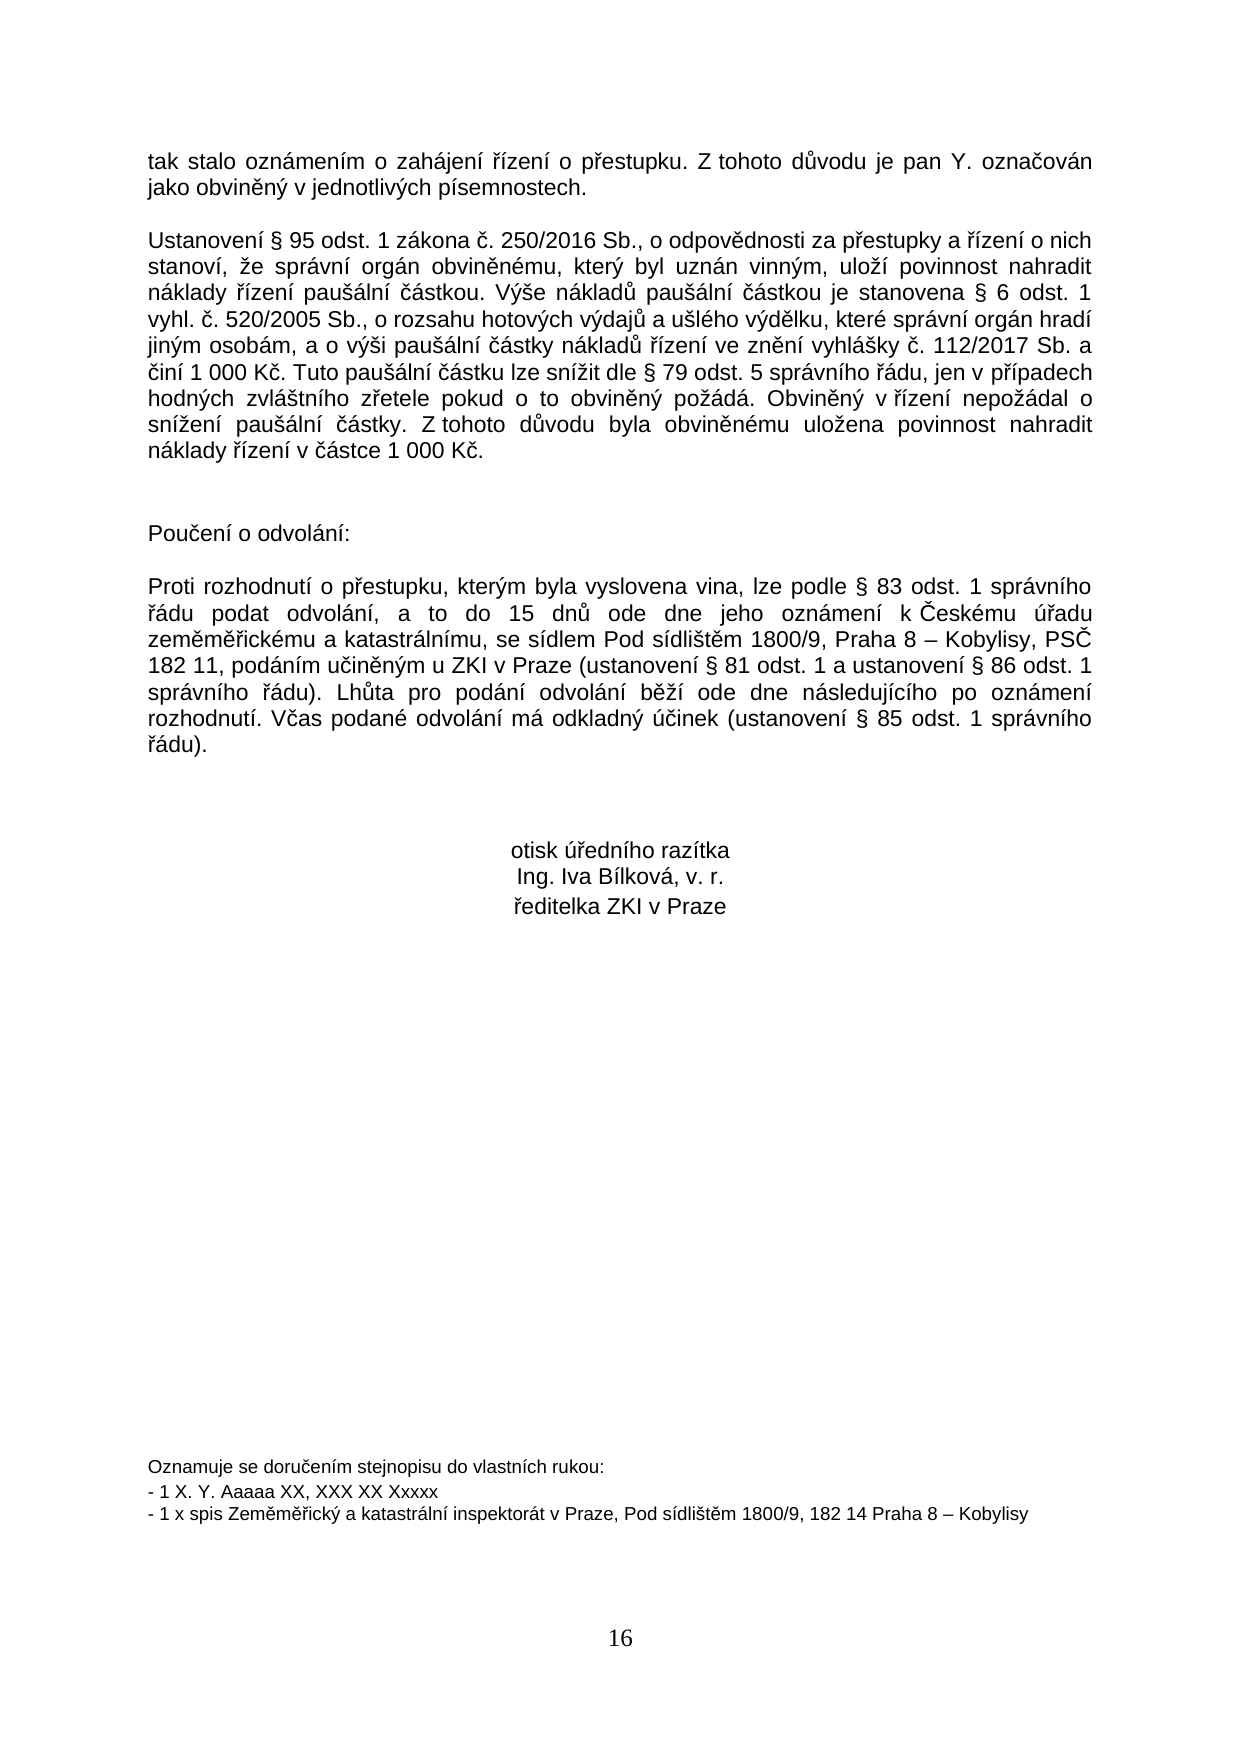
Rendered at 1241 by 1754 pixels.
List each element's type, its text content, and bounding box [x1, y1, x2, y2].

text Ing. Iva Bílková, v. r. [148, 863, 1093, 889]
text Ustanovení § 95 odst. 1 zákona č. 250/2016 Sb., o odpovědnosti za přestupky a řízení o nich stanoví, že správní orgán obviněnému, který byl uznán vinným, uloží povinnost nahradit náklady řízení paušální částkou. Výše nákladů paušální částkou je stanovena § 6 odst. 1 vyhl. č. 520/2005 Sb., o rozsahu hotových výdajů a ušlého výdělku, které správní orgán hradí jiným osobám, a o výši paušální částky nákladů řízení ve znění vyhlášky č. 112/2017 Sb. a činí 1 000 Kč. Tuto paušální částku lze snížit dle § 79 odst. 5 správního řádu, jen v případech hodných zvláštního zřetele pokud o to obviněný požádá. Obviněný v řízení nepožádal o snížení paušální částky. Z tohoto důvodu byla obviněnému uložena povinnost nahradit náklady řízení v částce 1 000 Kč. [148, 227, 1093, 464]
text - 1 x spis Zeměměřický a katastrální inspektorát v Praze, Pod sídlištěm 1800/9, 182 14 Praha 8 – Kobylisy [148, 1503, 1093, 1524]
text Poučení o odvolání: [148, 520, 1093, 547]
text ředitelka ZKI v Praze [148, 893, 1093, 919]
text otisk úředního razítka [148, 837, 1093, 863]
text Oznamuje se doručením stejnopisu do vlastních rukou: [148, 1456, 1093, 1478]
text - 1 X. Y. Aaaaa XX, XXX XX Xxxxx [148, 1481, 1093, 1503]
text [148, 148, 1093, 200]
text Proti rozhodnutí o přestupku, kterým byla vyslovena vina, lze podle § 83 odst. 1 správního řádu podat odvolání, a to do 15 dnů ode dne jeho oznámení k Českému úřadu zeměměřickému a katastrálnímu, se sídlem Pod sídlištěm 1800/9, Praha 8 – Kobylisy, PSČ 182 11, podáním učiněným u ZKI v Praze (ustanovení § 81 odst. 1 a ustanovení § 86 odst. 1 správního řádu). Lhůta pro podání odvolání běží ode dne následujícího po oznámení rozhodnutí. Včas podané odvolání má odkladný účinek (ustanovení § 85 odst. 1 správního řádu). [148, 573, 1093, 758]
